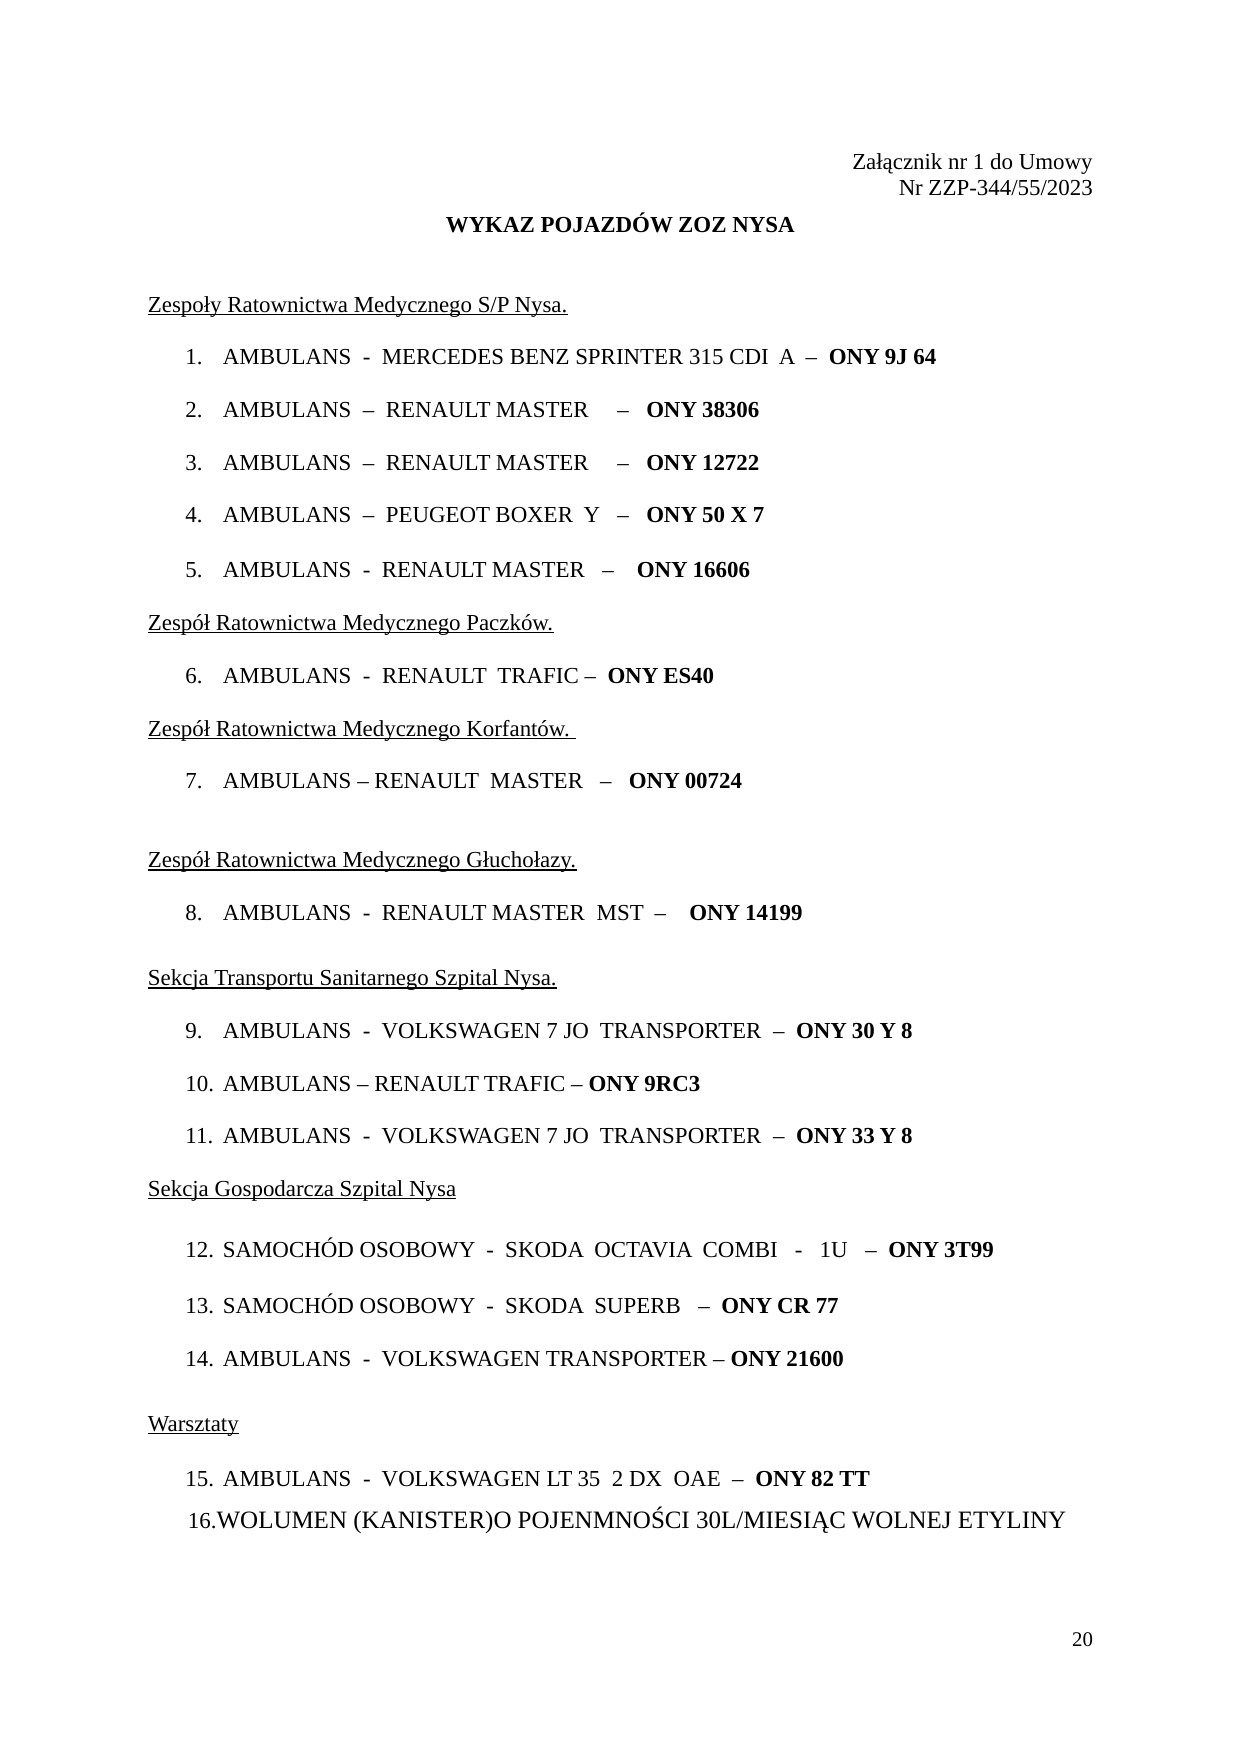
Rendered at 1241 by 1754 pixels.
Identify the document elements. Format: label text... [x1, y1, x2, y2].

subtitle Zespół Ratownictwa Medycznego Głuchołazy. [148, 846, 1092, 873]
list SAMOCHÓD OSOBOWY - SKODA OCTAVIA COMBI - 1U – ONY 3T99 [185, 1236, 1092, 1262]
list AMBULANS - VOLKSWAGEN 7 JO TRANSPORTER – ONY 30 Y 8 [185, 1017, 1092, 1043]
list AMBULANS - VOLKSWAGEN TRANSPORTER – ONY 21600 [185, 1345, 1092, 1371]
list AMBULANS - RENAULT MASTER MST – ONY 14199 [185, 899, 1092, 926]
list AMBULANS – RENAULT MASTER – ONY 00724 [185, 767, 1092, 794]
subtitle Zespoły Ratownictwa Medycznego S/P Nysa. [148, 291, 1092, 317]
text 16.WOLUMEN (KANISTER)O POJENMNOŚCI 30L/MIESIĄC WOLNEJ ETYLINY [148, 1505, 1092, 1533]
subtitle AMBULANS – PEUGEOT BOXER Y – ONY 50 X 7 [185, 501, 1092, 528]
text Sekcja Gospodarcza Szpital Nysa [148, 1175, 1092, 1202]
list AMBULANS - VOLKSWAGEN 7 JO TRANSPORTER – ONY 33 Y 8 [185, 1122, 1092, 1149]
list SAMOCHÓD OSOBOWY - SKODA SUPERB – ONY CR 77 [185, 1292, 1092, 1318]
list AMBULANS – RENAULT TRAFIC – ONY 9RC3 [185, 1070, 1092, 1096]
list AMBULANS - RENAULT TRAFIC – ONY ES40 [185, 662, 1092, 688]
subtitle Zespół Ratownictwa Medycznego Korfantów. [148, 715, 1092, 741]
list AMBULANS - RENAULT MASTER – ONY 16606 [185, 557, 1092, 583]
subtitle Zespół Ratownictwa Medycznego Paczków. [148, 609, 1092, 636]
subtitle Załącznik nr 1 do Umowy [148, 148, 1092, 174]
subtitle Warsztaty [148, 1410, 1092, 1436]
subtitle AMBULANS – RENAULT MASTER – ONY 12722 [185, 449, 1092, 475]
subtitle WYKAZ POJAZDÓW ZOZ NYSA [148, 200, 1093, 238]
subtitle AMBULANS - VOLKSWAGEN LT 35 2 DX OAE – ONY 82 TT [185, 1465, 1092, 1492]
text Nr ZZP-344/55/2023 [148, 174, 1092, 200]
subtitle AMBULANS - MERCEDES BENZ SPRINTER 315 CDI A – ONY 9J 64 [185, 343, 1092, 370]
subtitle Sekcja Transportu Sanitarnego Szpital Nysa. [148, 964, 1092, 991]
subtitle AMBULANS – RENAULT MASTER – ONY 38306 [185, 396, 1092, 422]
